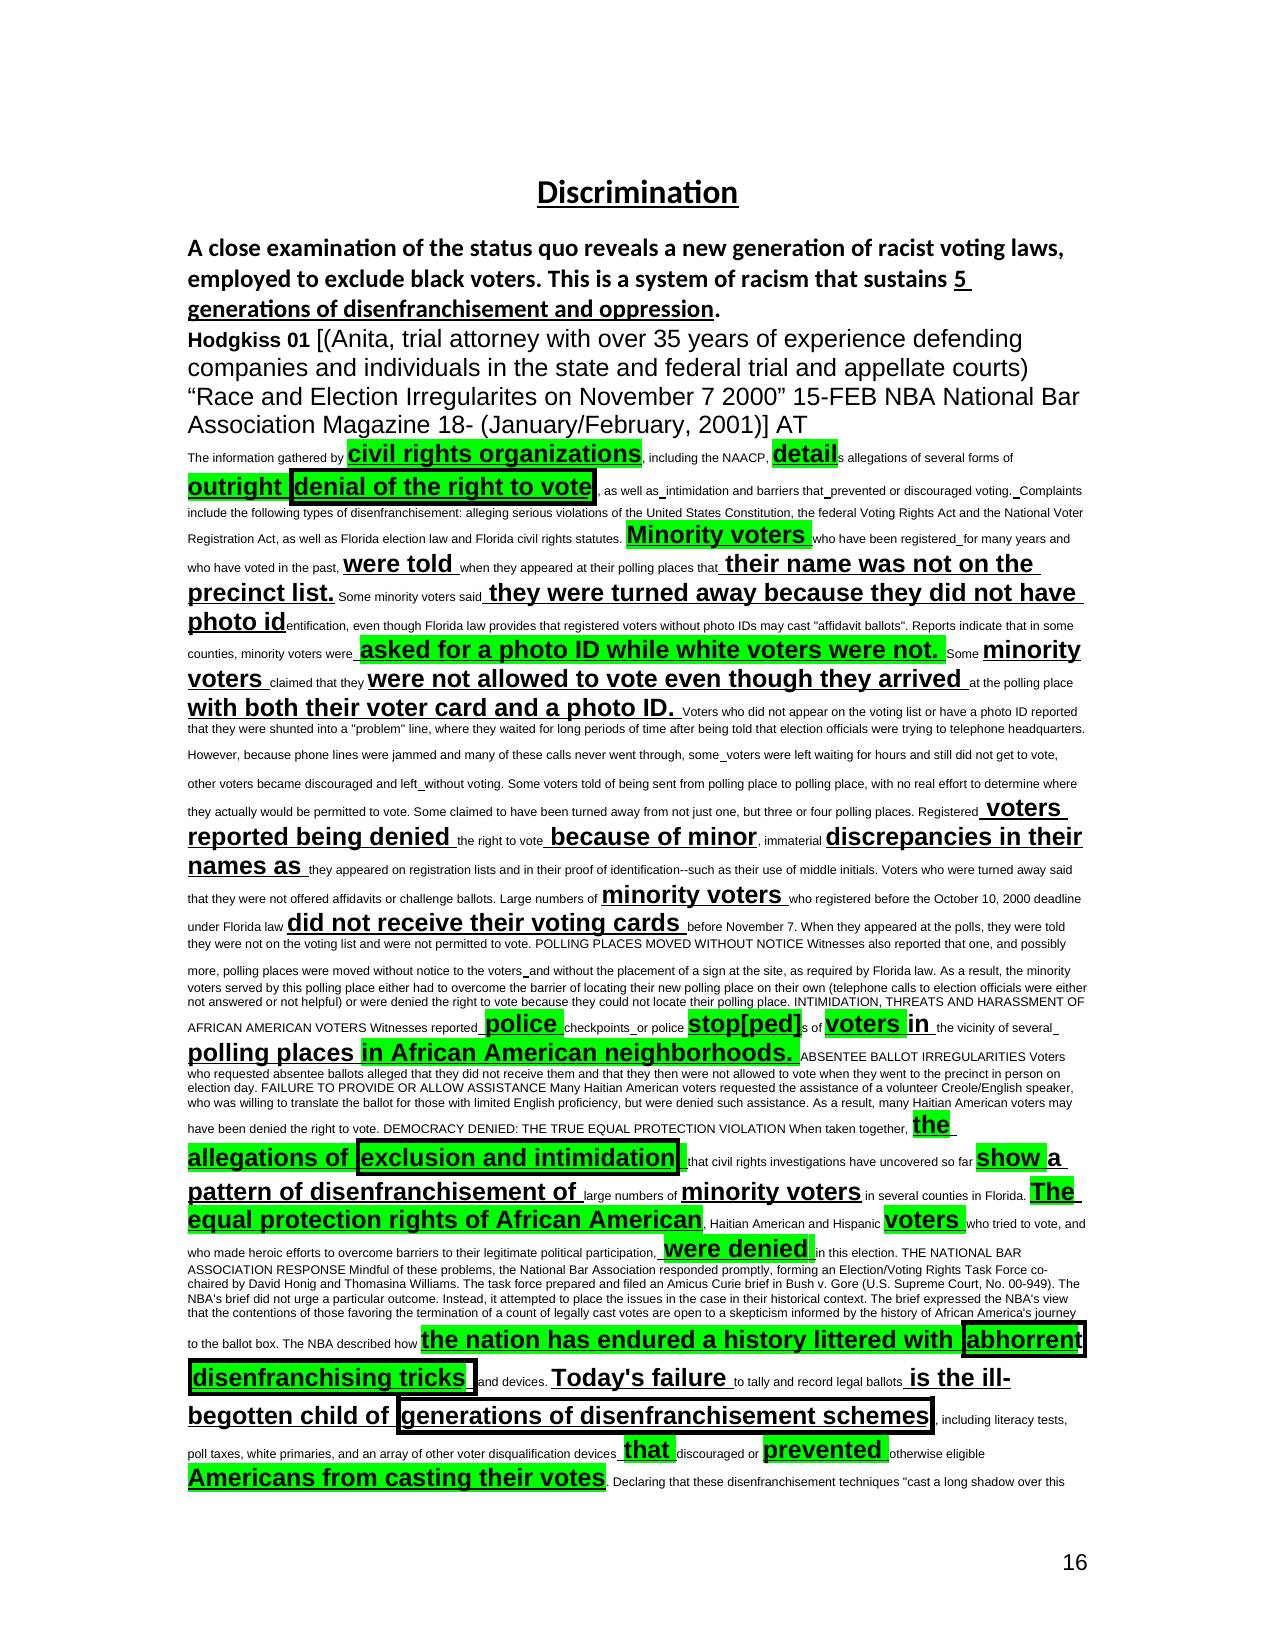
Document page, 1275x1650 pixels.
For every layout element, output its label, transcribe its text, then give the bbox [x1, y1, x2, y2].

subtitle Discrimination [187, 171, 1087, 212]
subtitle A close examination of the status quo reveals a new generation of racist voting laws, employed to exclude black voters. This is a system of racism that sustains 5 generations of disenfranchisement and oppression. [187, 232, 1087, 324]
text Hodgkiss 01 [(Anita, trial attorney with over 35 years of experience defending companies and individuals in the state and federal trial and appellate courts) “Race and Election Irregularites on November 7 2000” 15-FEB NBA National Bar Association Magazine 18- (January/February, 2001)] AT [187, 324, 1087, 439]
